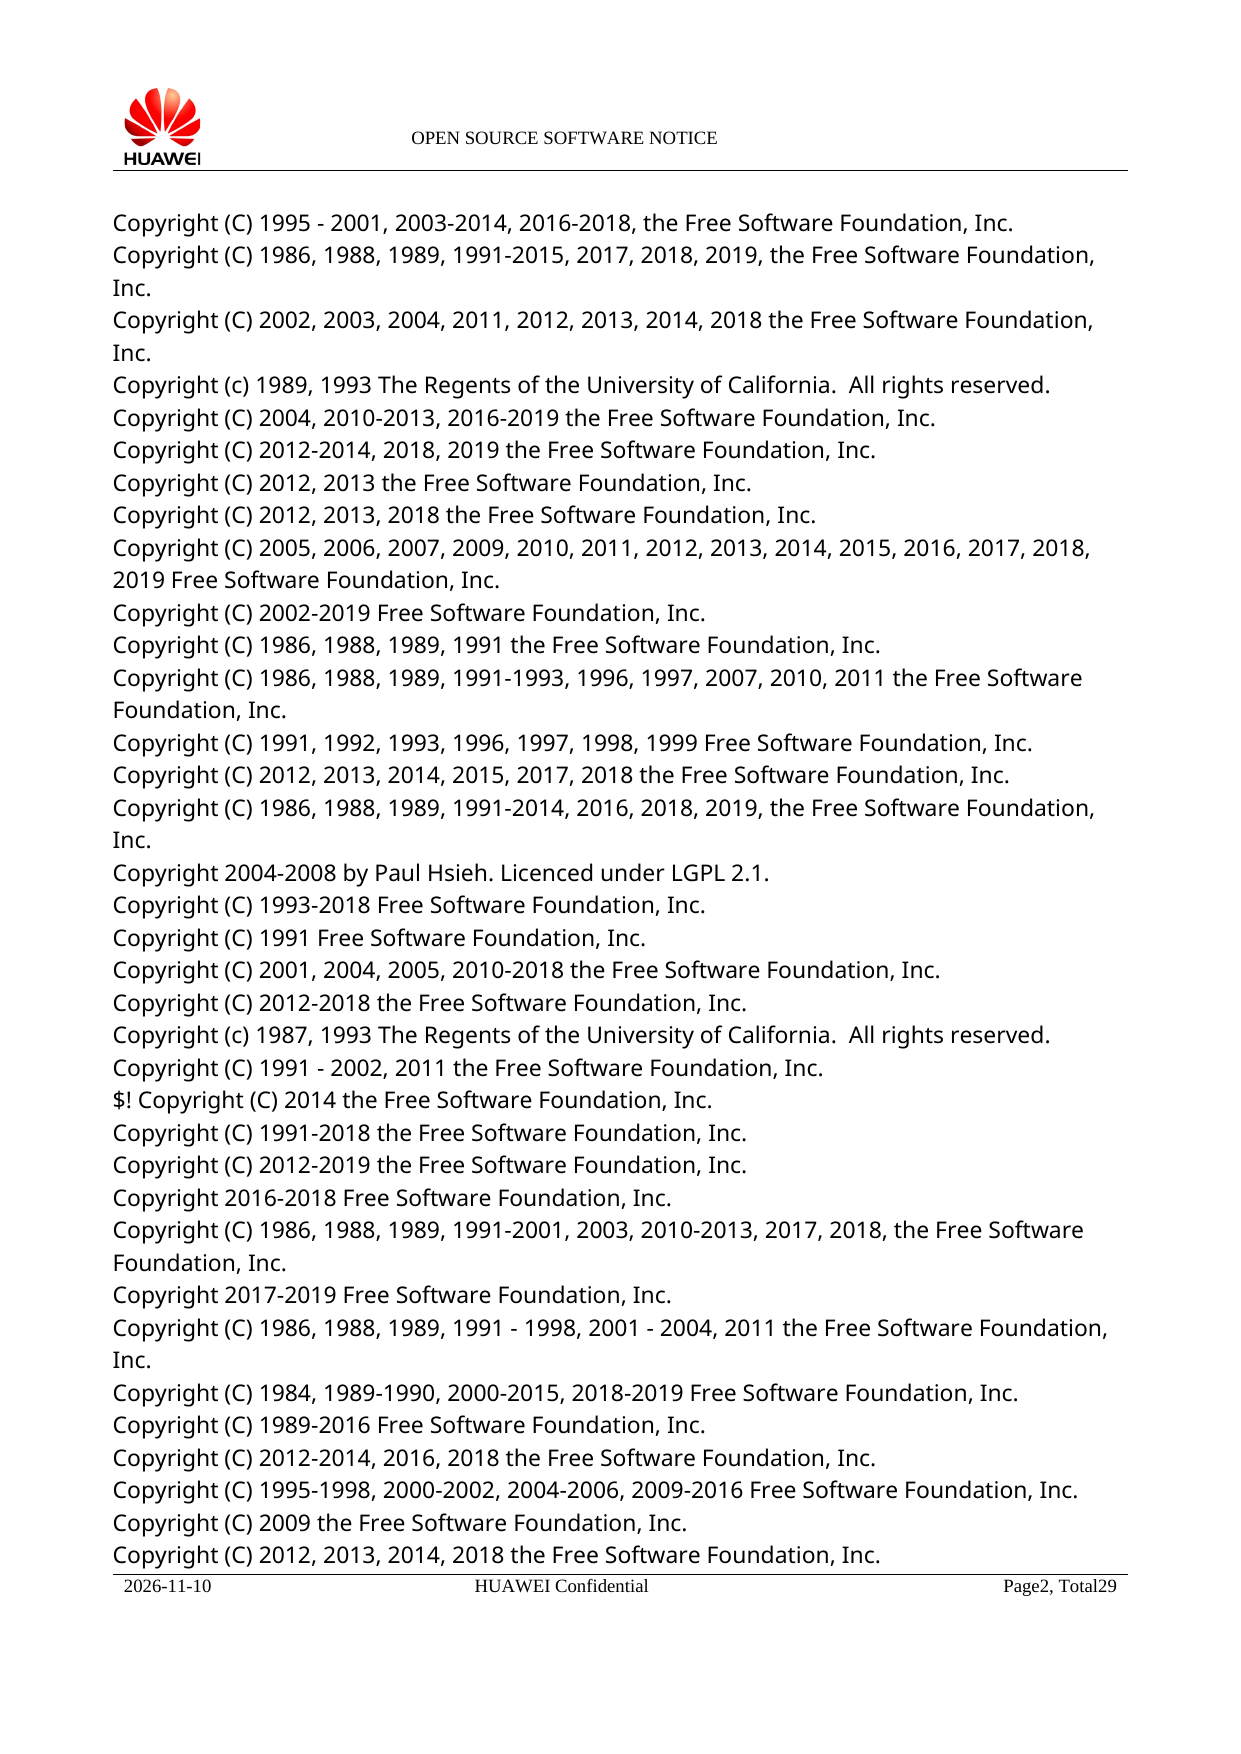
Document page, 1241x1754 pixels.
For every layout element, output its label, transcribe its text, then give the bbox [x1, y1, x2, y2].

picture [124, 88, 201, 165]
